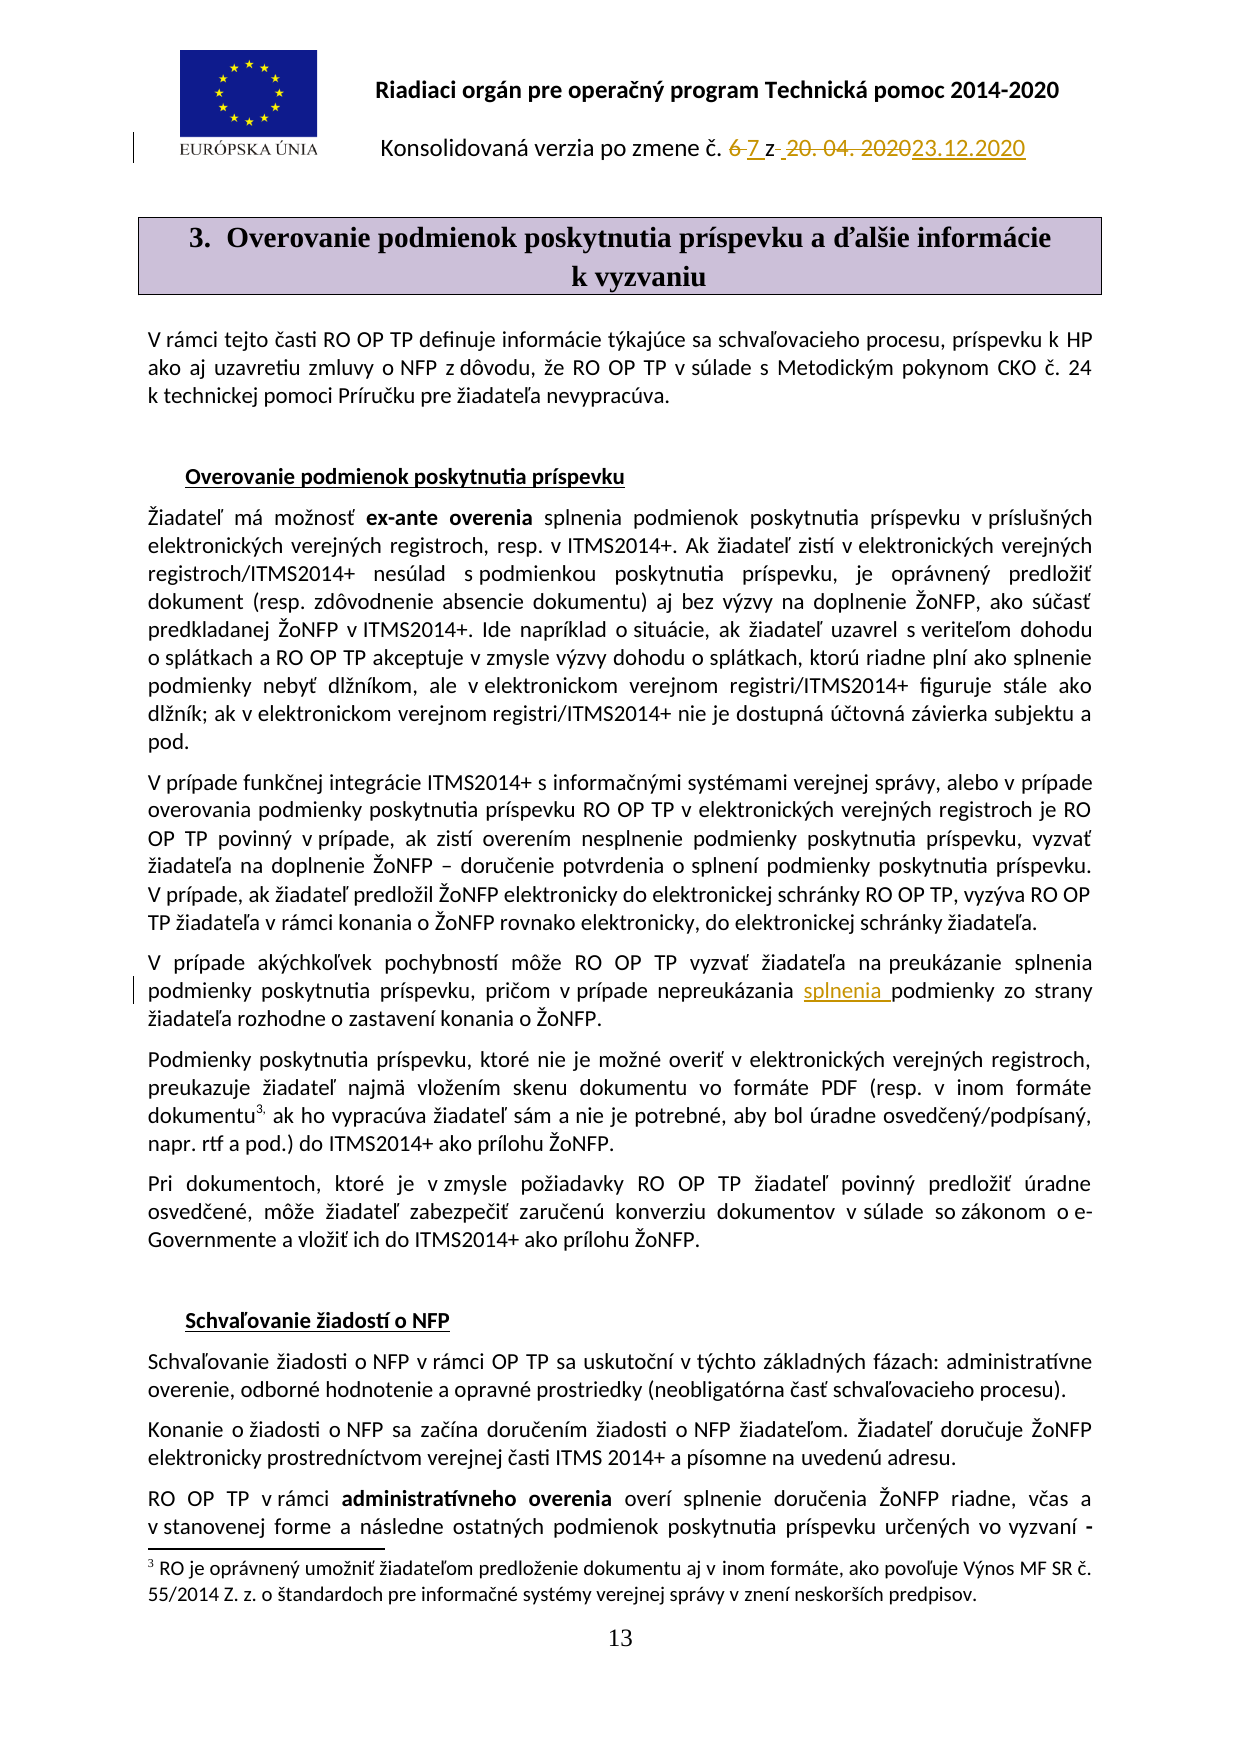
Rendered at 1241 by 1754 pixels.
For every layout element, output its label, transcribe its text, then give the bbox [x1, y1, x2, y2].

text Žiadateľ má možnosť ex-ante overenia splnenia podmienok poskytnutia príspevku v príslušných elektronických verejných registroch, resp. v ITMS2014+. Ak žiadateľ zistí v elektronických verejných registroch/ITMS2014+ nesúlad s podmienkou poskytnutia príspevku, je oprávnený predložiť dokument (resp. zdôvodnenie absencie dokumentu) aj bez výzvy na doplnenie ŽoNFP, ako súčasť predkladanej ŽoNFP v ITMS2014+. Ide napríklad o situácie, ak žiadateľ uzavrel s veriteľom dohodu o splátkach a RO OP TP akceptuje v zmysle výzvy dohodu o splátkach, ktorú riadne plní ako splnenie podmienky nebyť dlžníkom, ale v elektronickom verejnom registri/ITMS2014+ figuruje stále ako dlžník; ak v elektronickom verejnom registri/ITMS2014+ nie je dostupná účtovná závierka subjektu a pod. [148, 503, 1093, 755]
list Overovanie podmienok poskytnutia príspevku a ďalšie informácie k vyzvaniu [139, 218, 1101, 294]
text V prípade akýchkoľvek pochybností môže RO OP TP vyzvať žiadateľa na preukázanie splnenia podmienky poskytnutia príspevku, pričom v prípade nepreukázania podmienky zo strany žiadateľa rozhodne o zastavení konania o ŽoNFP. [148, 948, 1093, 1032]
text Overovanie podmienok poskytnutia príspevku [148, 462, 1093, 490]
text Pri dokumentoch, ktoré je v zmysle požiadavky RO OP TP žiadateľ povinný predložiť úradne osvedčené, môže žiadateľ zabezpečiť zaručenú konverziu dokumentov v súlade so zákonom o e-Governmente a vložiť ich do ITMS2014+ ako prílohu ŽoNFP. [148, 1169, 1093, 1253]
text V prípade funkčnej integrácie ITMS2014+ s informačnými systémami verejnej správy, alebo v prípade overovania podmienky poskytnutia príspevku RO OP TP v elektronických verejných registroch je RO OP TP povinný v prípade, ak zistí overením nesplnenie podmienky poskytnutia príspevku, vyzvať žiadateľa na doplnenie ŽoNFP – doručenie potvrdenia o splnení podmienky poskytnutia príspevku. V prípade, ak žiadateľ predložil ŽoNFP elektronicky do elektronickej schránky RO OP TP, vyzýva RO OP TP žiadateľa v rámci konania o ŽoNFP rovnako elektronicky, do elektronickej schránky žiadateľa. [148, 768, 1093, 936]
text Konanie o žiadosti o NFP sa začína doručením žiadosti o NFP žiadateľom. Žiadateľ doručuje ŽoNFP elektronicky prostredníctvom verejnej časti ITMS 2014+ a písomne na uvedenú adresu. [148, 1416, 1093, 1472]
text Podmienky poskytnutia príspevku, ktoré nie je možné overiť v elektronických verejných registroch, preukazuje žiadateľ najmä vložením skenu dokumentu vo formáte PDF (resp. v inom formáte dokumentu, ak ho vypracúva žiadateľ sám a nie je potrebné, aby bol úradne osvedčený/podpísaný, napr. rtf a pod.) do ITMS2014+ ako prílohu ŽoNFP. [148, 1045, 1093, 1157]
picture [179, 50, 318, 155]
text Schvaľovanie žiadostí o NFP [148, 1306, 1093, 1334]
text V rámci tejto časti RO OP TP definuje informácie týkajúce sa schvaľovacieho procesu, príspevku k HP ako aj uzavretiu zmluvy o NFP z dôvodu, že RO OP TP v súlade s Metodickým pokynom CKO č. 24 k technickej pomoci Príručku pre žiadateľa nevypracúva. [148, 325, 1093, 409]
text Schvaľovanie žiadosti o NFP v rámci OP TP sa uskutoční v týchto základných fázach: administratívne overenie, odborné hodnotenie a opravné prostriedky (neobligatórna časť schvaľovacieho procesu). [148, 1347, 1093, 1403]
